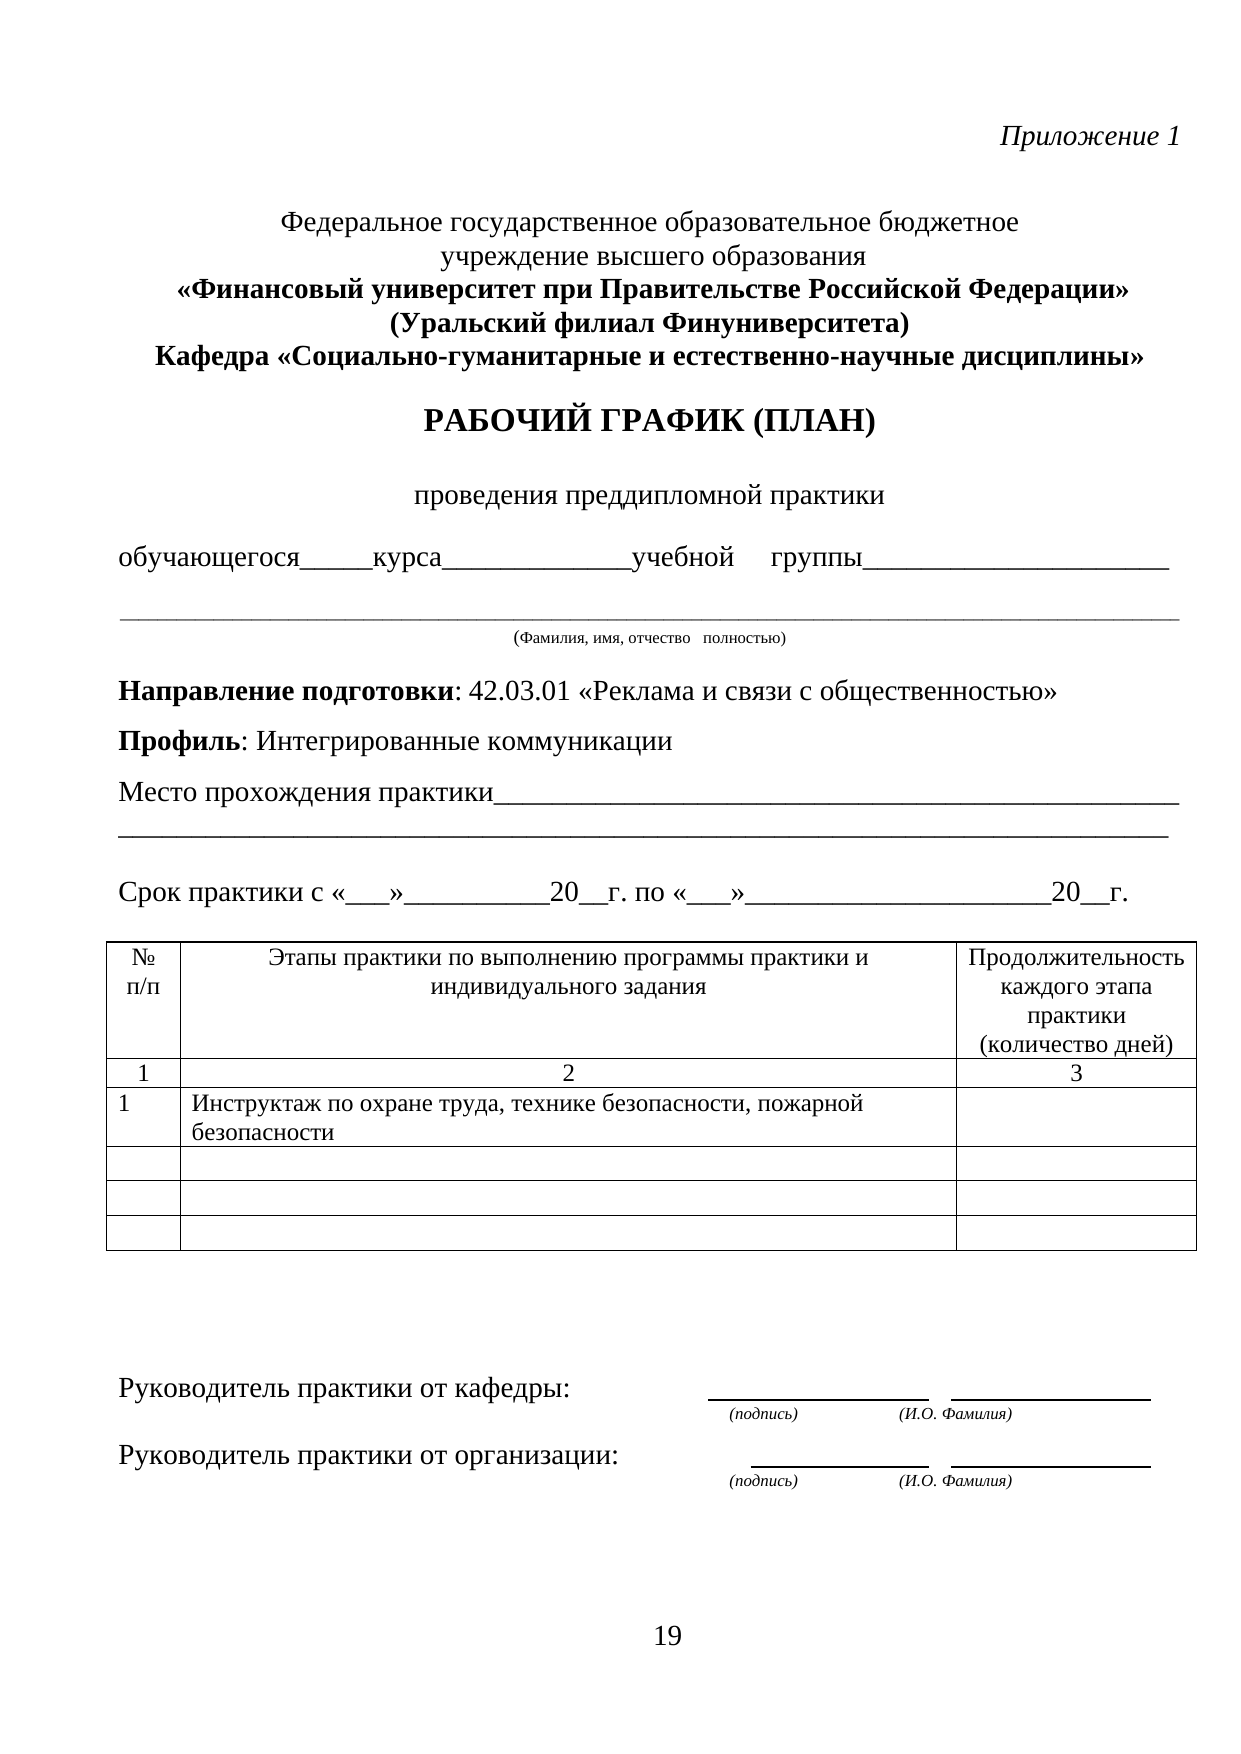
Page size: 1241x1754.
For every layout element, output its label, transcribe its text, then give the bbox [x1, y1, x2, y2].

table_cell 1 [107, 1059, 180, 1087]
table_cell 3 [957, 1059, 1196, 1087]
table_header Продолжительность каждого этапа практики (количество дней) [957, 943, 1196, 1057]
table_cell [181, 1216, 956, 1249]
text Федеральное государственное образовательное бюджетное [118, 204, 1181, 238]
table_cell 2 [181, 1059, 956, 1087]
text Руководитель практики от кафедры: [118, 1370, 1181, 1404]
table_cell 1 [107, 1088, 180, 1146]
text (Уральский филиал Финуниверситета) [118, 305, 1181, 338]
text учреждение высшего образования [118, 238, 1181, 271]
text Направление подготовки: 42.03.01 «Реклама и связи с общественностью» [118, 673, 1181, 707]
text РАБОЧИЙ ГРАФИК (ПЛАН) [118, 401, 1181, 439]
text Срок практики с «___»__________20__г. по «___»_____________________20__г. [118, 874, 1181, 908]
table_cell Инструктаж по охране труда, технике безопасности, пожарной безопасности [181, 1088, 956, 1146]
table_cell [181, 1181, 956, 1215]
text Приложение 1 [118, 118, 1181, 152]
text Руководитель практики от организации: [118, 1437, 1181, 1471]
table_cell [957, 1147, 1196, 1180]
table_header № п/п [107, 943, 180, 1057]
table_cell [107, 1147, 180, 1180]
table_cell [957, 1216, 1196, 1249]
table_cell [107, 1181, 180, 1215]
text (подпись) (И.О. Фамилия) [118, 1471, 1181, 1504]
text (подпись) (И.О. Фамилия) [118, 1404, 1181, 1437]
text _________________________________________________________________________________________________________________ [118, 598, 1181, 623]
table_header Этапы практики по выполнению программы практики и индивидуального задания [181, 943, 956, 1057]
table_cell [957, 1181, 1196, 1215]
text проведения преддипломной практики [118, 477, 1181, 511]
text (Фамилия, имя, отчество полностью) [118, 623, 1181, 648]
text Профиль: Интегрированные коммуникации [118, 723, 1181, 757]
table_cell [181, 1147, 956, 1180]
table_cell [107, 1216, 180, 1249]
text Кафедра «Социально-гуманитарные и естественно-научные дисциплины» [118, 338, 1181, 372]
text «Финансовый университет при Правительстве Российской Федерации» [118, 271, 1181, 305]
text Место прохождения практики_______________________________________________ [118, 774, 1181, 807]
text обучающегося_____курса_____________учебной группы_____________________ [118, 539, 1181, 573]
table_cell [957, 1088, 1196, 1146]
text ________________________________________________________________________ [118, 807, 1181, 841]
